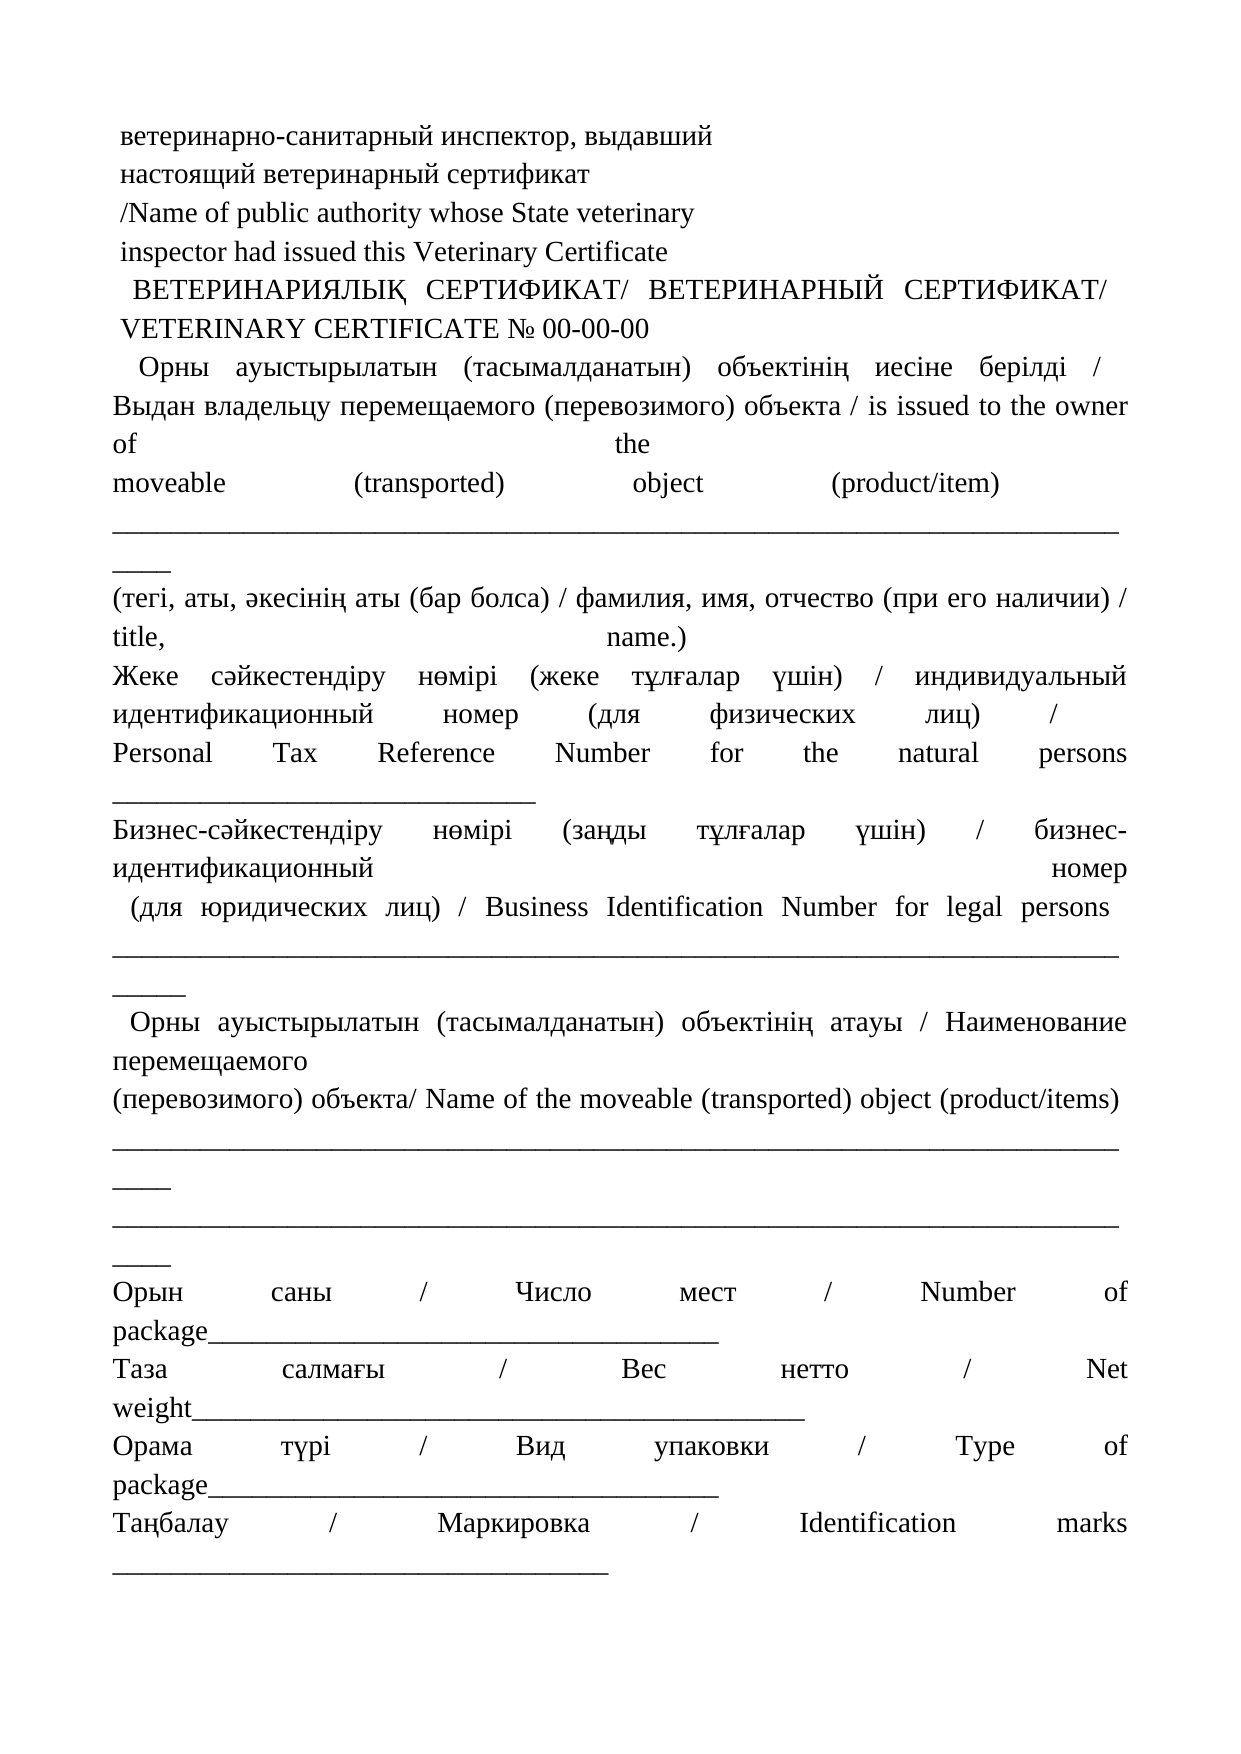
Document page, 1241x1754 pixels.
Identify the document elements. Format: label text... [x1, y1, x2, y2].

text ВЕТЕРИНАРИЯЛЫҚ СЕРТИФИКАТ/ ВЕТЕРИНАРНЫЙ СЕРТИФИКАТ/ VETERINARY CERTIFICATE № 00-00-00 [112, 272, 1128, 344]
text Орны ауыстырылатын (тасымалданатын) объектінің иесіне берілді / Выдан владельцу перемещаемого (перевозимого) объекта / is issued to the owner of the moveable (transported) object (product/item) _________________________________________________________________________ (тегі, аты, әкесінің аты (бар болса) / фамилия, имя, отчество (при его наличии) / title, name.) Жеке сәйкестендiру нөмiрi (жеке тұлғалар үшін) / индивидуальный идентификационный номер (для физических лиц) / Personal Tax Reference Number for the natural persons _____________________________ Бизнес-сәйкестендiру нөмiрi (заңды тұлғалар үшін) / бизнес- идентификационный номер (для юридических лиц) / Business Identification Number for legal persons __________________________________________________________________________ Орны ауыстырылатын (тасымалданатын) объектінің атауы / Наименование перемещаемого (перевозимого) объекта/ Name of the moveable (transported) object (product/items) _________________________________________________________________________ _________________________________________________________________________ Орын саны / Число мест / Number of package___________________________________ Таза салмағы / Вес нетто / Net weight__________________________________________ Орама түрі / Вид упаковки / Type of package___________________________________ Таңбалау / Маркировка / Identification marks __________________________________ [112, 349, 1128, 1578]
text настоящий ветеринарный сертификат [112, 157, 1128, 190]
text /Name of public authority whose State veterinary [112, 195, 1128, 229]
text ветеринарно-санитарный инспектор, выдавший [112, 118, 1128, 152]
text inspector had issued this Veterinary Certificate [112, 234, 1128, 267]
